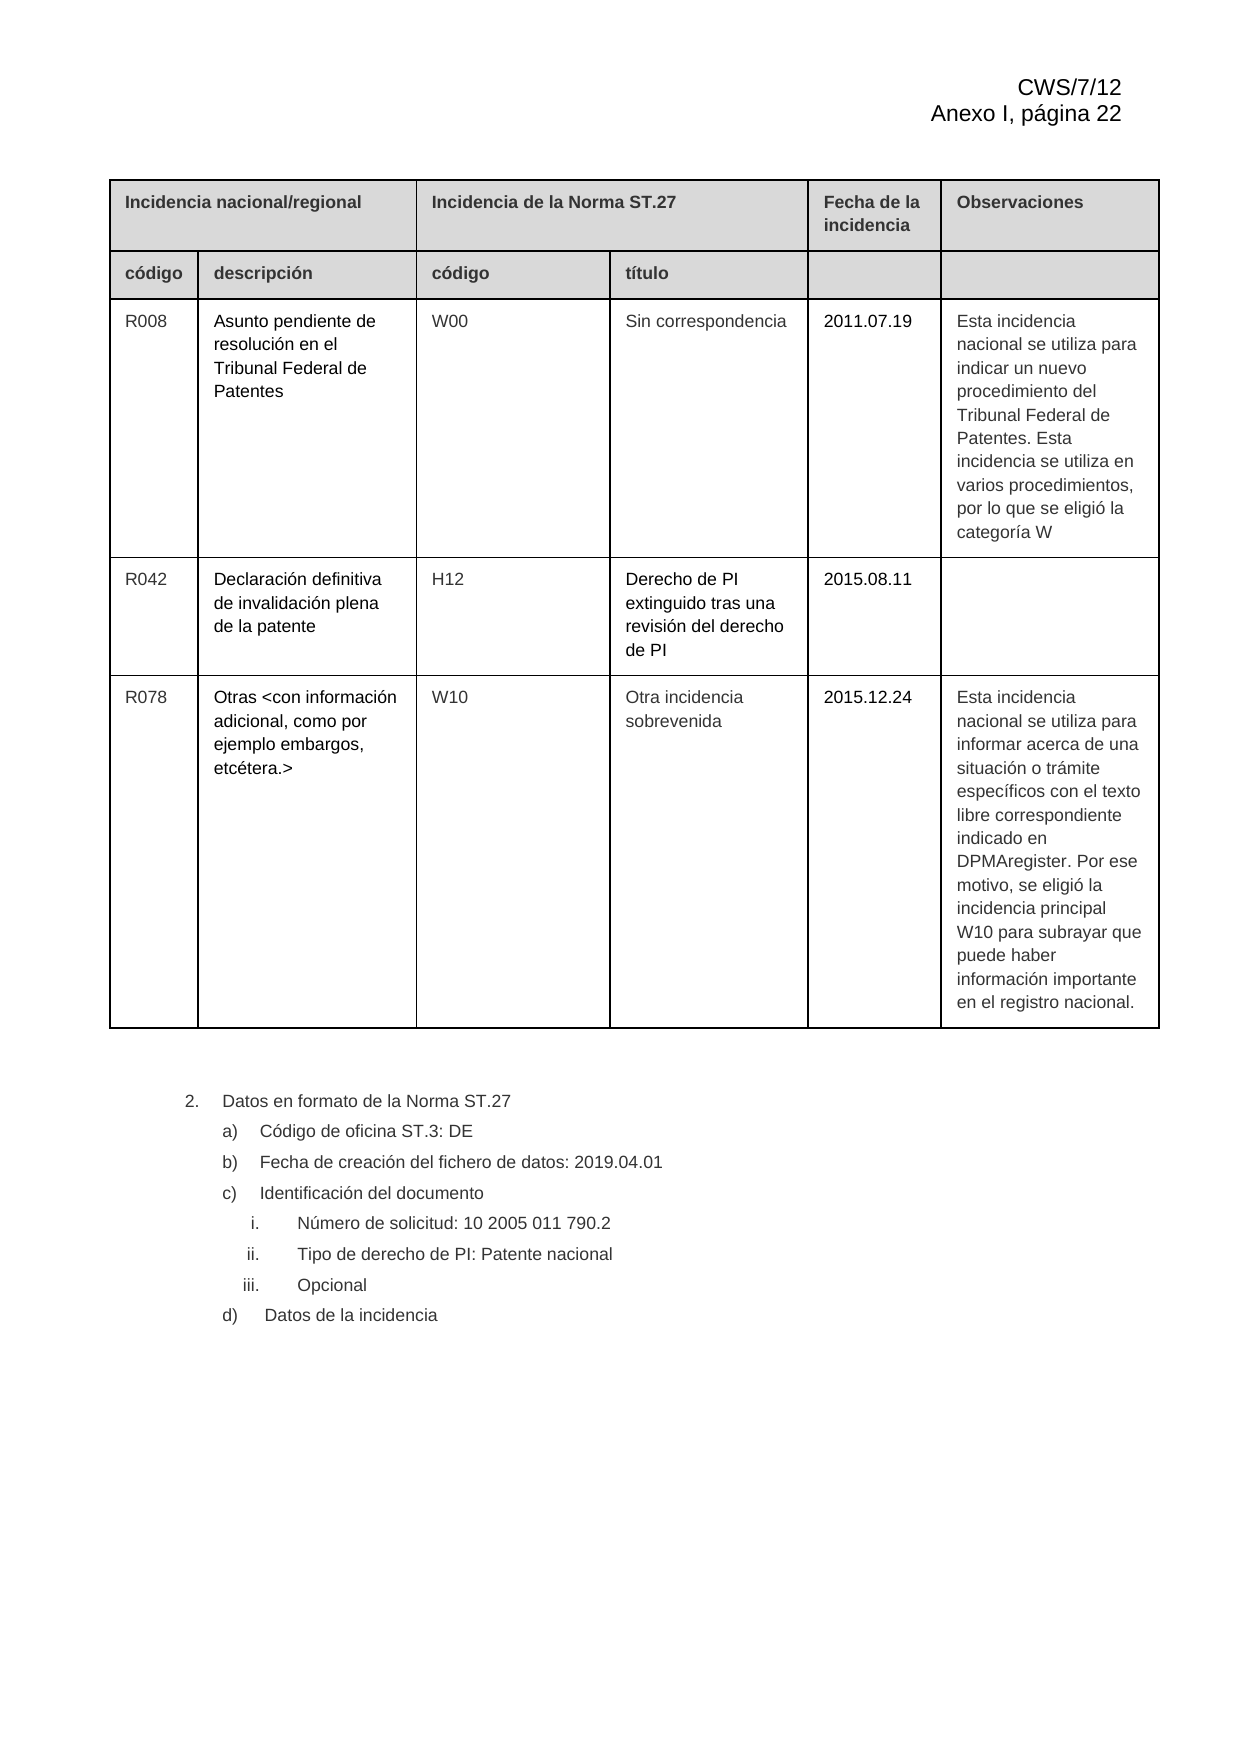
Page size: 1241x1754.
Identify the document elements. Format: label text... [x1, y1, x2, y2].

table_header Incidencia de la Norma ST.27 [417, 181, 807, 250]
list Tipo de derecho de PI: Patente nacional [259, 1244, 1122, 1264]
list Opcional [259, 1274, 1122, 1295]
table_cell [942, 558, 1158, 675]
table_cell Sin correspondencia [611, 300, 807, 557]
list Datos en formato de la Norma ST.27 [184, 1091, 1122, 1111]
table_cell Otras <con información adicional, como por ejemplo embargos, etcétera.> [199, 676, 416, 1027]
table_cell Esta incidencia nacional se utiliza para informar acerca de una situación o trámite específicos con el texto libre correspondiente indicado en DPMAregister. Por ese motivo, se eligió la incidencia principal W10 para subrayar que puede haber información importante en el registro nacional. [942, 676, 1158, 1027]
list Número de solicitud: 10 2005 011 790.2 [259, 1213, 1122, 1233]
table_cell [809, 252, 940, 298]
table_header Incidencia nacional/regional [111, 181, 416, 250]
table_header Fecha de la incidencia [809, 181, 940, 250]
table_cell 2015.12.24 [809, 676, 940, 1027]
table_cell R078 [111, 676, 197, 1027]
table_cell 2011.07.19 [809, 300, 940, 557]
table_cell código [417, 252, 609, 298]
list Identificación del documento [222, 1182, 1122, 1203]
table_cell [942, 252, 1158, 298]
table_cell Asunto pendiente de resolución en el Tribunal Federal de Patentes [199, 300, 416, 557]
table_cell título [611, 252, 807, 298]
list Fecha de creación del fichero de datos: 2019.04.01 [222, 1152, 1122, 1172]
table_cell Declaración definitiva de invalidación plena de la patente [199, 558, 416, 675]
table_cell Otra incidencia sobrevenida [611, 676, 807, 1027]
table_cell Derecho de PI extinguido tras una revisión del derecho de PI [611, 558, 807, 675]
table_cell descripción [199, 252, 416, 298]
list Datos de la incidencia [222, 1305, 1122, 1325]
table_cell R042 [111, 558, 197, 675]
table_cell 2015.08.11 [809, 558, 940, 675]
table_cell R008 [111, 300, 197, 557]
table_cell Esta incidencia nacional se utiliza para indicar un nuevo procedimiento del Tribunal Federal de Patentes. Esta incidencia se utiliza en varios procedimientos, por lo que se eligió la categoría W [942, 300, 1158, 557]
list Código de oficina ST.3: DE [222, 1121, 1122, 1142]
table_cell código [111, 252, 197, 298]
table_cell H12 [417, 558, 609, 675]
table_cell W10 [417, 676, 609, 1027]
table_header Observaciones [942, 181, 1158, 250]
table_cell W00 [417, 300, 609, 557]
